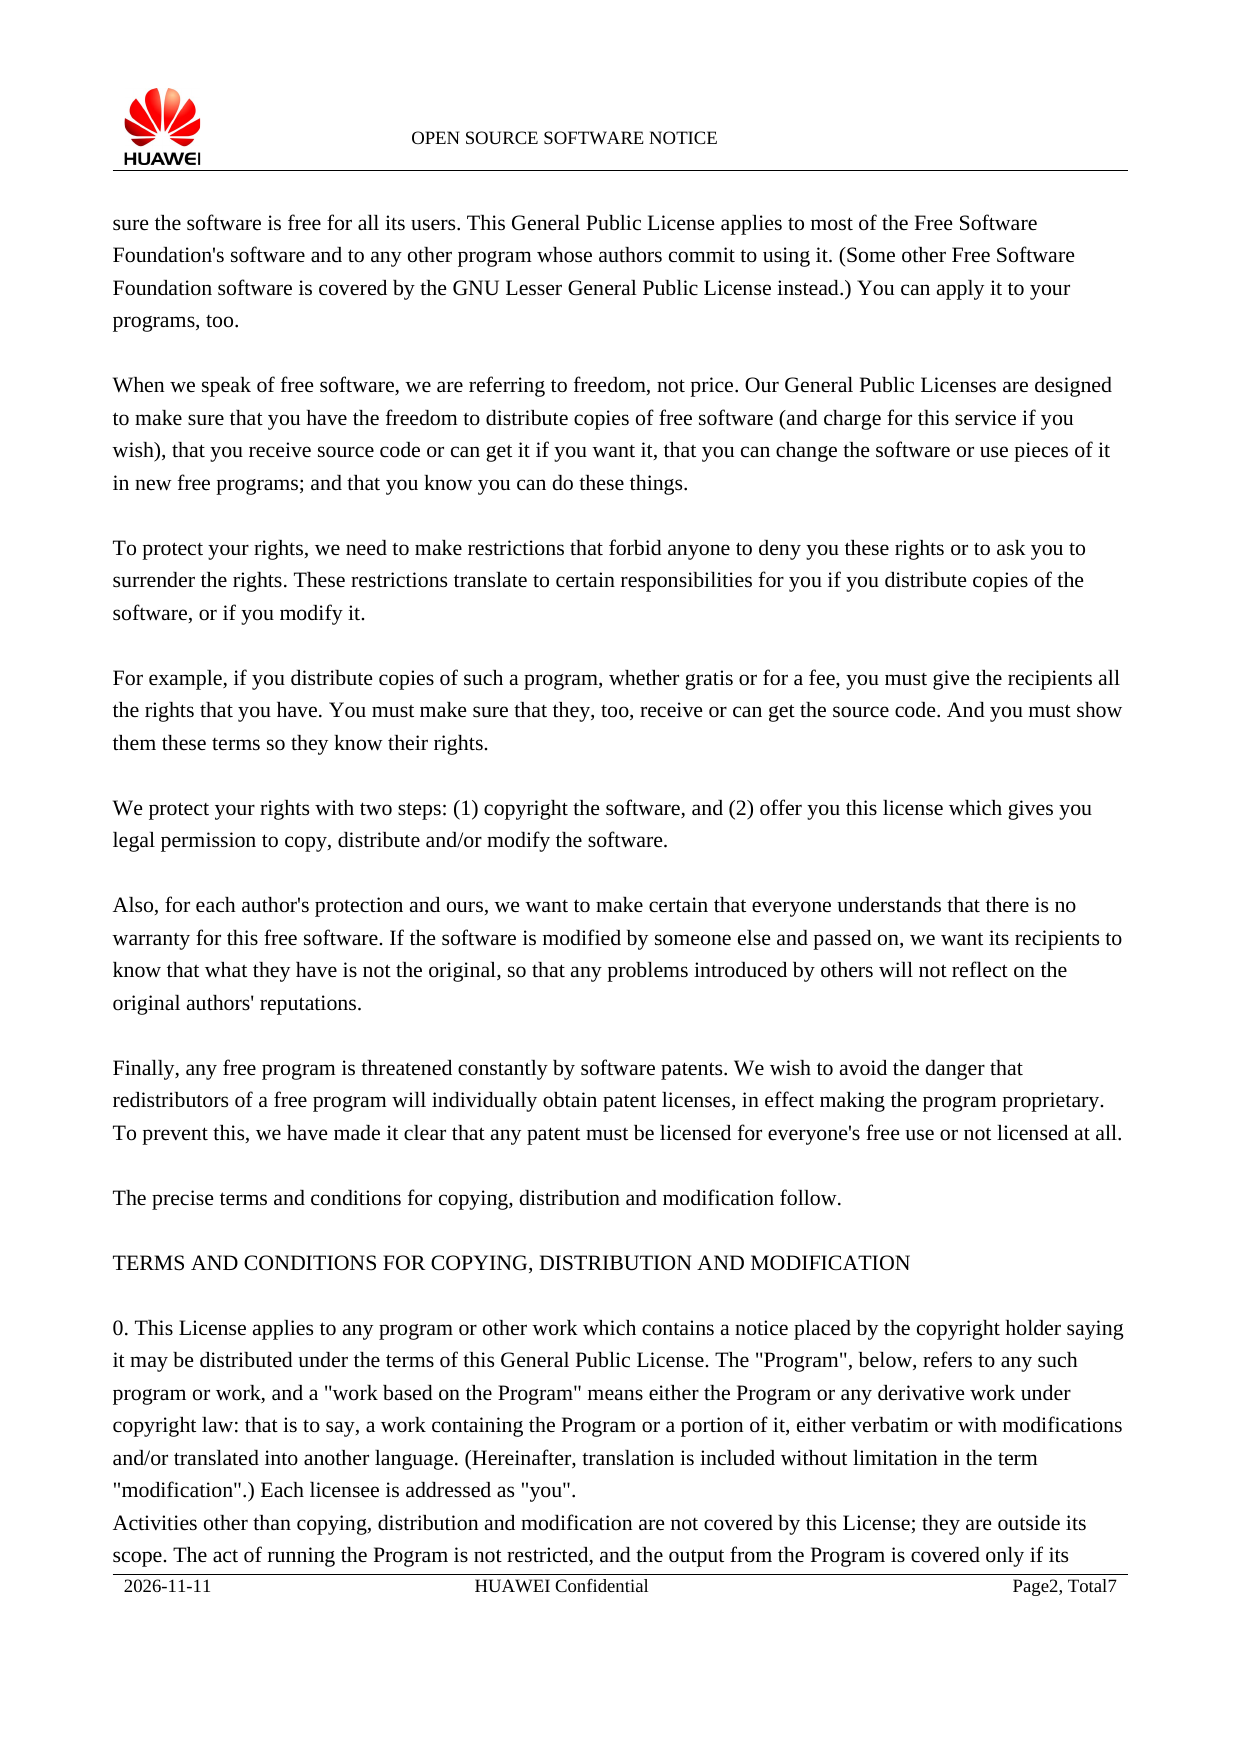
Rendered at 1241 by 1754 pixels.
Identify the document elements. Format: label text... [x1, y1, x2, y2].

text 0. This License applies to any program or other work which contains a notice placed by the copyright holder saying it may be distributed under the terms of this General Public License. The "Program", below, refers to any such program or work, and a "work based on the Program" means either the Program or any derivative work under copyright law: that is to say, a work containing the Program or a portion of it, either verbatim or with modifications and/or translated into another language. (Hereinafter, translation is included without limitation in the term "modification".) Each licensee is addressed as "you". [112, 1311, 1128, 1506]
text When we speak of free software, we are referring to freedom, not price. Our General Public Licenses are designed to make sure that you have the freedom to distribute copies of free software (and charge for this service if you wish), that you receive source code or can get it if you want it, that you can change the software or use pieces of it in new free programs; and that you know you can do these things. [112, 369, 1128, 499]
text Finally, any free program is threatened constantly by software patents. We wish to avoid the danger that redistributors of a free program will individually obtain patent licenses, in effect making the program proprietary. To prevent this, we have made it clear that any patent must be licensed for everyone's free use or not licensed at all. [112, 1051, 1128, 1149]
text To protect your rights, we need to make restrictions that forbid anyone to deny you these rights or to ask you to surrender the rights. These restrictions translate to certain responsibilities for you if you distribute copies of the software, or if you modify it. [112, 531, 1128, 629]
text Also, for each author's protection and ours, we want to make certain that everyone understands that there is no warranty for this free software. If the software is modified by someone else and passed on, we want its recipients to know that what they have is not the original, so that any problems introduced by others will not reflect on the original authors' reputations. [112, 889, 1128, 1019]
text The precise terms and conditions for copying, distribution and modification follow. [112, 1181, 1128, 1214]
text We protect your rights with two steps: (1) copyright the software, and (2) offer you this license which gives you legal permission to copy, distribute and/or modify the software. [112, 791, 1128, 856]
text TERMS AND CONDITIONS FOR COPYING, DISTRIBUTION AND MODIFICATION [112, 1246, 1128, 1279]
picture [124, 88, 201, 165]
text For example, if you distribute copies of such a program, whether gratis or for a fee, you must give the recipients all the rights that you have. You must make sure that they, too, receive or can get the source code. And you must show them these terms so they know their rights. [112, 661, 1128, 759]
